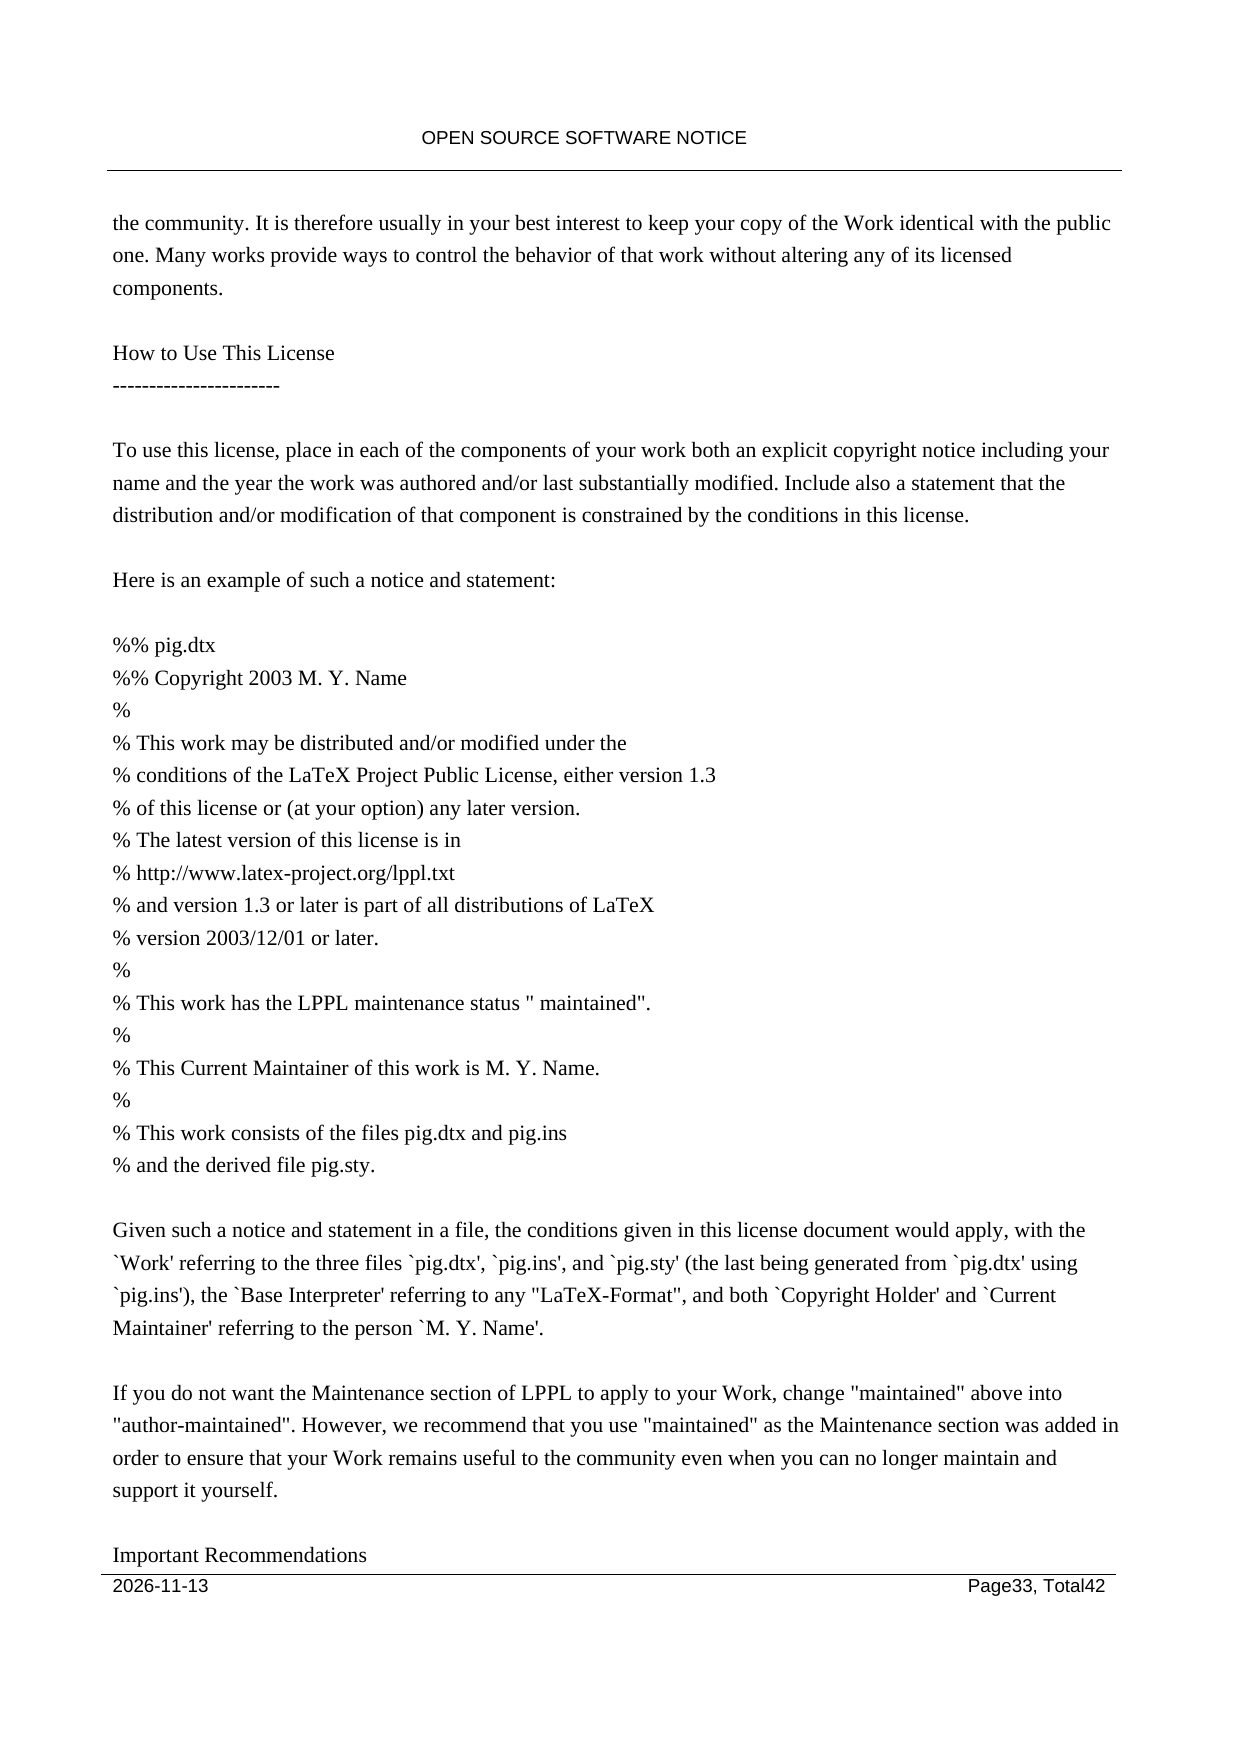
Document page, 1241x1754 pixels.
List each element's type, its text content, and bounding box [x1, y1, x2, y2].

text How to Use This License [112, 336, 1128, 369]
text % This work may be distributed and/or modified under the [112, 726, 1128, 759]
text Important Recommendations [112, 1539, 1128, 1571]
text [112, 206, 1128, 304]
text % This work has the LPPL maintenance status " maintained". [112, 986, 1128, 1019]
text % conditions of the LaTeX Project Public License, either version 1.3 [112, 759, 1128, 791]
text % [112, 694, 1128, 726]
text Here is an example of such a notice and statement: [112, 564, 1128, 596]
text % The latest version of this license is in [112, 824, 1128, 856]
text To use this license, place in each of the components of your work both an explicit copyright notice including your name and the year the work was authored and/or last substantially modified. Include also a statement that the distribution and/or modification of that component is constrained by the conditions in this license. [112, 434, 1128, 531]
text ----------------------- [112, 369, 1128, 401]
text % http://www.latex-project.org/lppl.txt [112, 856, 1128, 889]
text % This Current Maintainer of this work is M. Y. Name. [112, 1051, 1128, 1084]
text % [112, 954, 1128, 986]
text % and version 1.3 or later is part of all distributions of LaTeX [112, 889, 1128, 921]
text %% Copyright 2003 M. Y. Name [112, 661, 1128, 694]
text % This work consists of the files pig.dtx and pig.ins [112, 1116, 1128, 1149]
text Given such a notice and statement in a file, the conditions given in this license document would apply, with the `Work' referring to the three files `pig.dtx', `pig.ins', and `pig.sty' (the last being generated from `pig.dtx' using `pig.ins'), the `Base Interpreter' referring to any "LaTeX-Format", and both `Copyright Holder' and `Current Maintainer' referring to the person `M. Y. Name'. [112, 1214, 1128, 1344]
text % [112, 1019, 1128, 1051]
text % of this license or (at your option) any later version. [112, 791, 1128, 824]
text %% pig.dtx [112, 629, 1128, 661]
text % [112, 1084, 1128, 1116]
text % version 2003/12/01 or later. [112, 921, 1128, 954]
text If you do not want the Maintenance section of LPPL to apply to your Work, change "maintained" above into "author-maintained". However, we recommend that you use "maintained" as the Maintenance section was added in order to ensure that your Work remains useful to the community even when you can no longer maintain and support it yourself. [112, 1376, 1128, 1506]
text % and the derived file pig.sty. [112, 1149, 1128, 1181]
